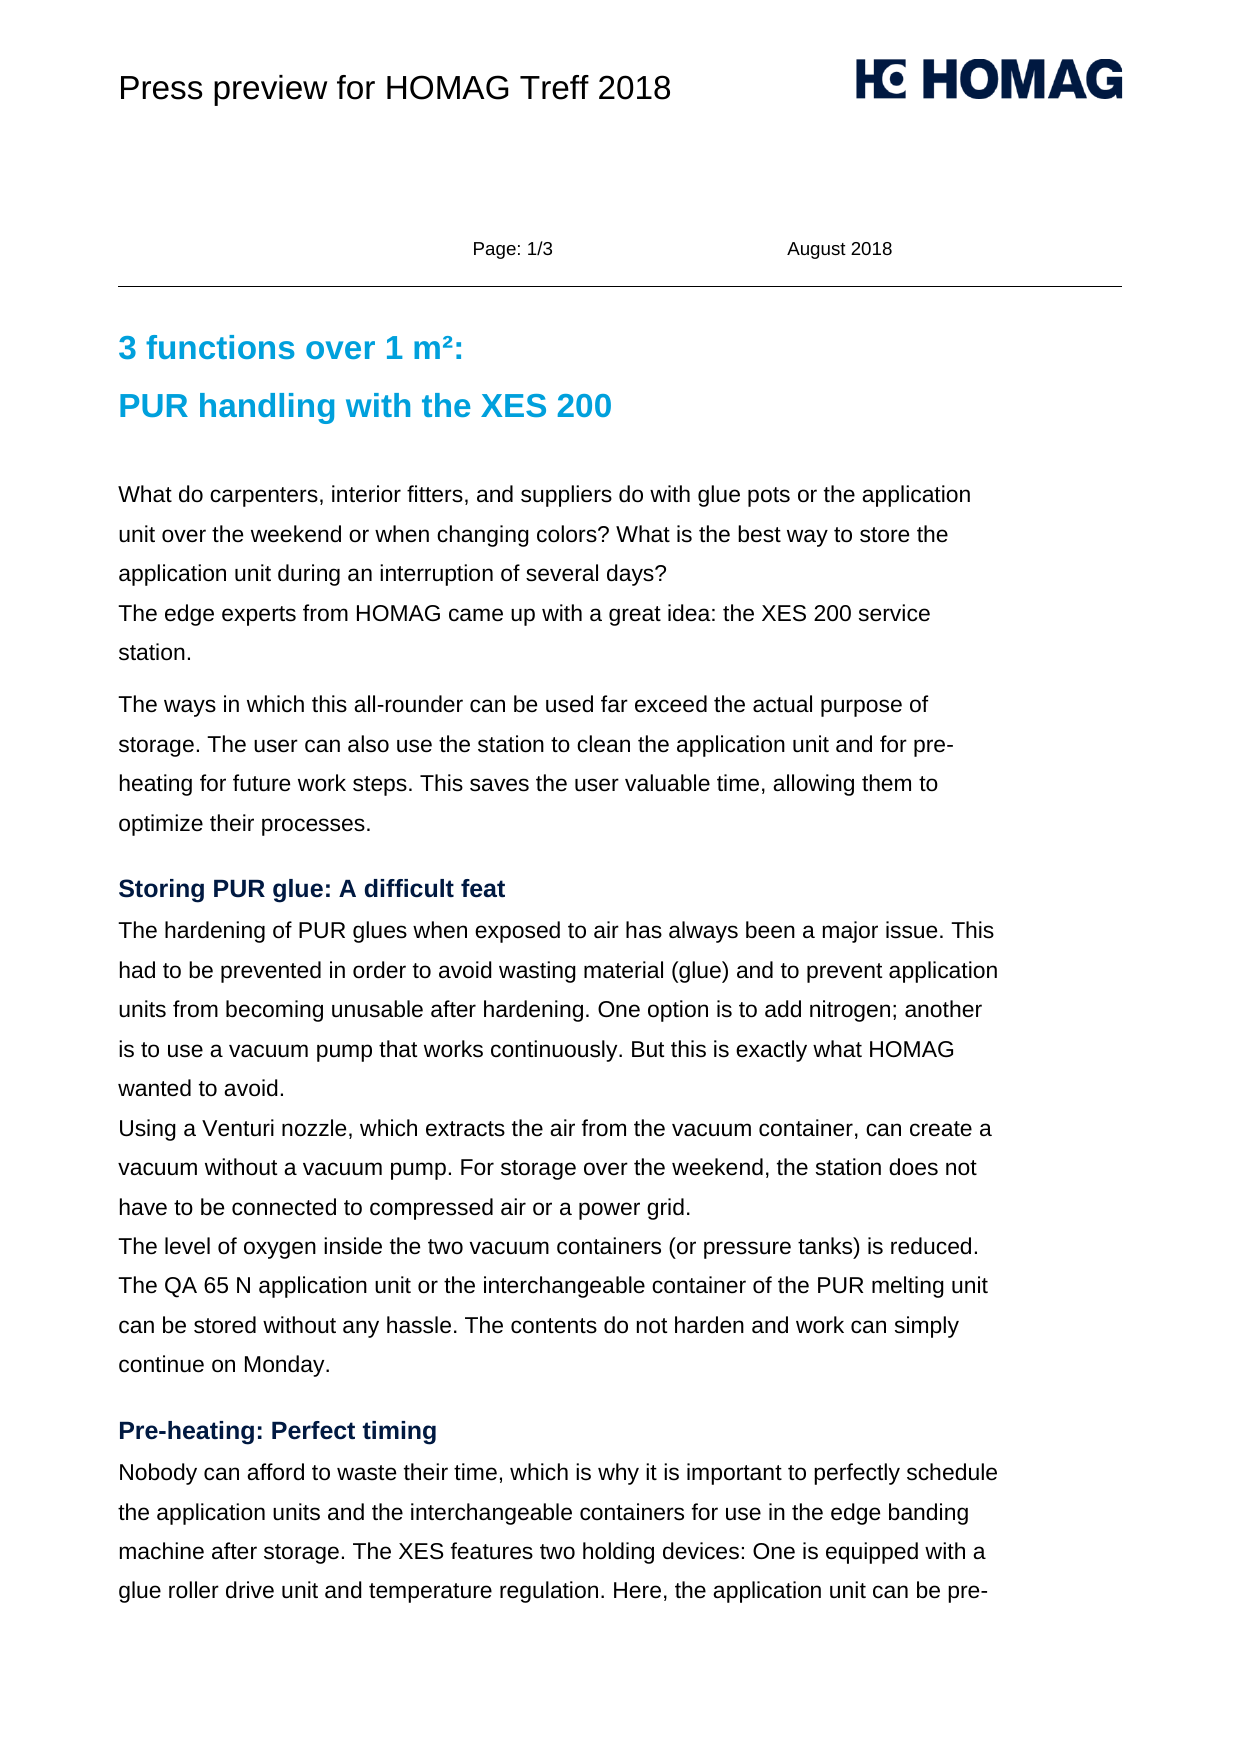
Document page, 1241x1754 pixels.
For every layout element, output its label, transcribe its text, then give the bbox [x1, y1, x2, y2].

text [118, 1459, 1004, 1604]
subtitle Storing PUR glue: A difficult feat [118, 874, 1004, 903]
text The ways in which this all-rounder can be used far exceed the actual purpose of storage. The user can also use the station to clean the application unit and for pre-heating for future work steps. This saves the user valuable time, allowing them to optimize their processes. [118, 691, 1004, 836]
text The hardening of PUR glues when exposed to air has always been a major issue. This had to be prevented in order to avoid wasting material (glue) and to prevent application units from becoming unusable after hardening. One option is to add nitrogen; another is to use a vacuum pump that works continuously. But this is exactly what HOMAG wanted to avoid. Using a Venturi nozzle, which extracts the air from the vacuum container, can create a vacuum without a vacuum pump. For storage over the weekend, the station does not have to be connected to compressed air or a power grid. The level of oxygen inside the two vacuum containers (or pressure tanks) is reduced. The QA 65 N application unit or the interchangeable container of the PUR melting unit can be stored without any hassle. The contents do not harden and work can simply continue on Monday. [118, 917, 1004, 1378]
subtitle 3 functions over 1 m²: PUR handling with the XES 200 [118, 328, 1004, 424]
text What do carpenters, interior fitters, and suppliers do with glue pots or the application unit over the weekend or when changing colors? What is the best way to store the application unit during an interruption of several days? The edge experts from HOMAG came up with a great idea: the XES 200 service station. [118, 481, 1004, 665]
picture [856, 59, 1123, 99]
subtitle Pre-heating: Perfect timing [118, 1416, 1004, 1444]
